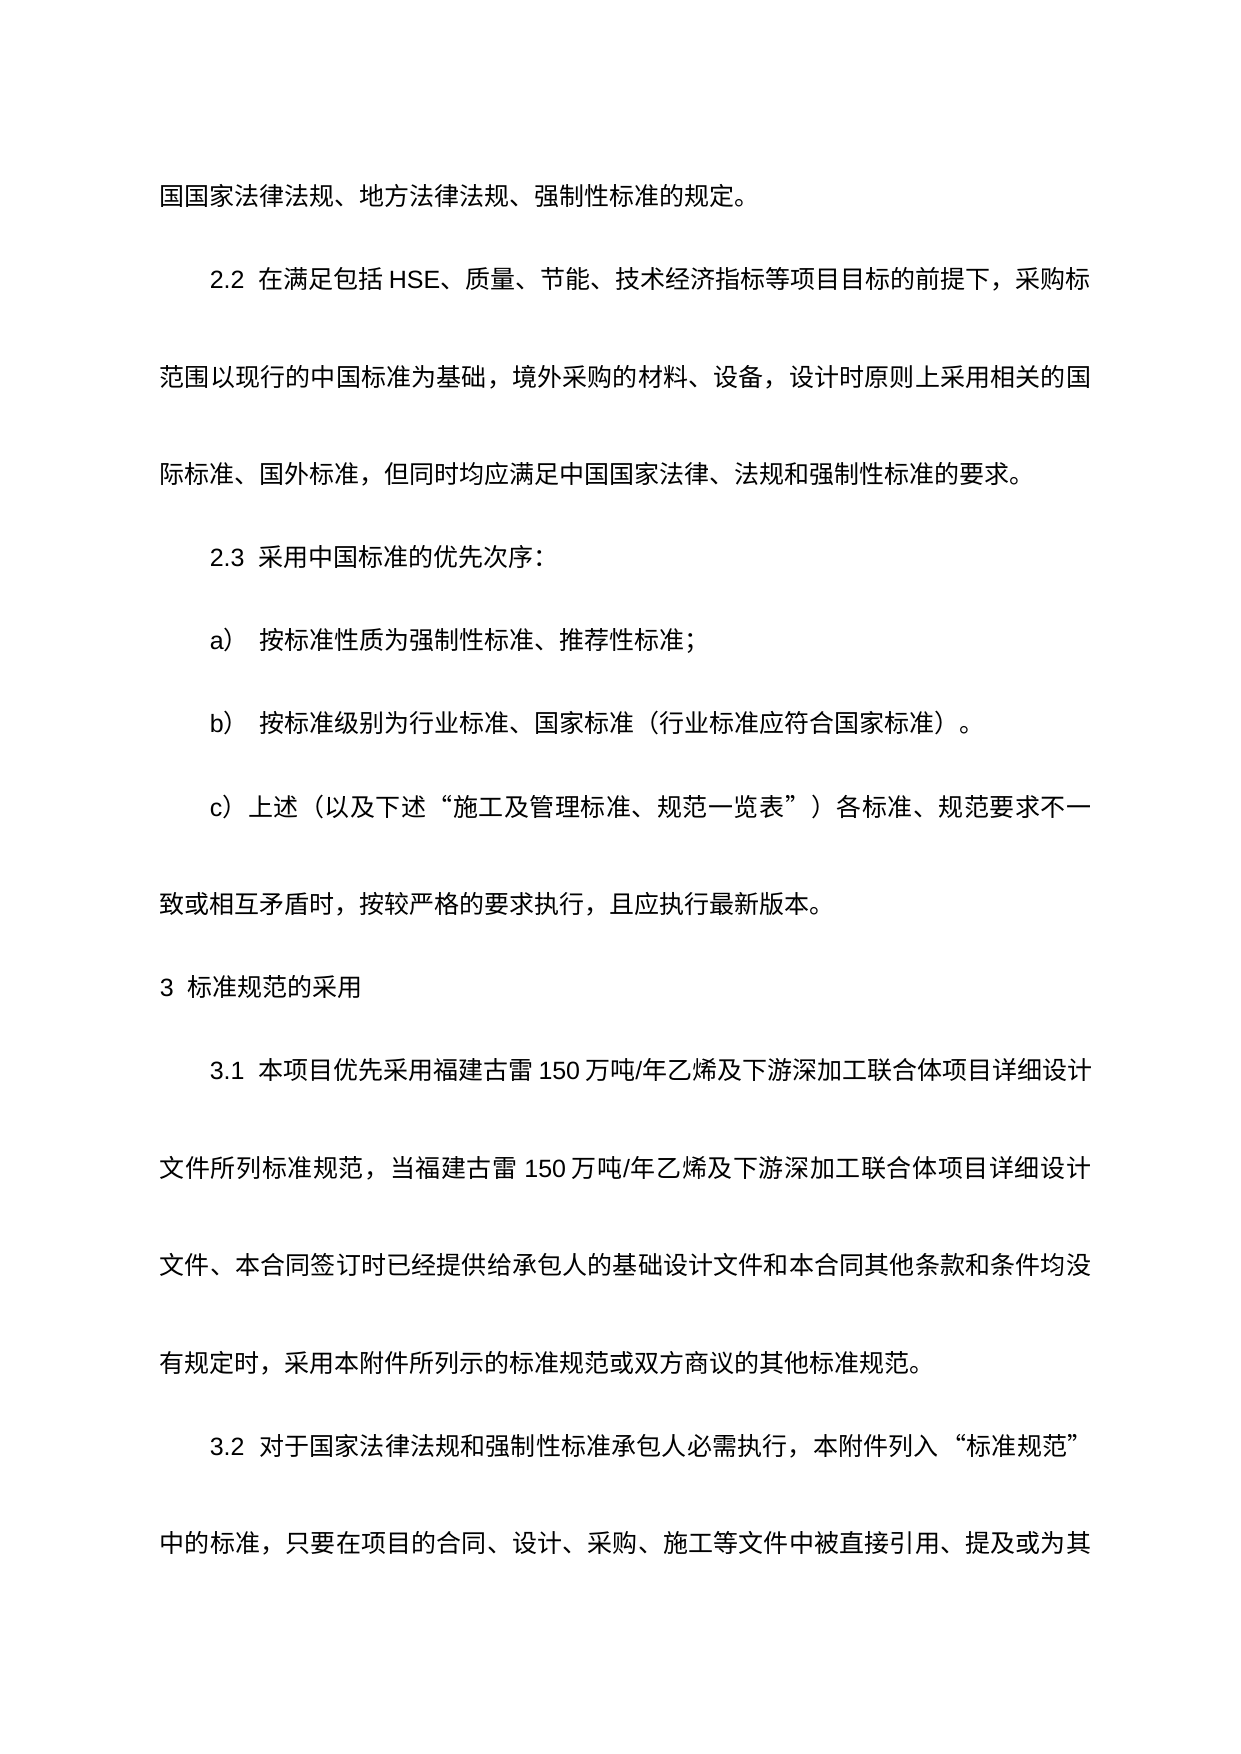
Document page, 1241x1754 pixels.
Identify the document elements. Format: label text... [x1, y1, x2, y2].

text 2.3 采用中国标准的优先次序： [159, 523, 1092, 588]
text c）上述（以及下述“施工及管理标准、规范一览表”）各标准、规范要求不一致或相互矛盾时，按较严格的要求执行，且应执行最新版本。 [159, 773, 1092, 935]
text a） 按标准性质为强制性标准、推荐性标准； [159, 606, 1092, 671]
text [159, 162, 1092, 227]
text 2.2 在满足包括HSE、质量、节能、技术经济指标等项目目标的前提下，采购标范围以现行的中国标准为基础，境外采购的材料、设备，设计时原则上采用相关的国际标准、国外标准，但同时均应满足中国国家法律、法规和强制性标准的要求。 [159, 245, 1092, 505]
text b） 按标准级别为行业标准、国家标准（行业标准应符合国家标准）。 [159, 689, 1092, 754]
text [159, 1412, 1092, 1574]
text 3.1 本项目优先采用福建古雷150万吨/年乙烯及下游深加工联合体项目详细设计文件所列标准规范，当福建古雷150万吨/年乙烯及下游深加工联合体项目详细设计文件、本合同签订时已经提供给承包人的基础设计文件和本合同其他条款和条件均没有规定时，采用本附件所列示的标准规范或双方商议的其他标准规范。 [159, 1036, 1092, 1394]
text 3 标准规范的采用 [159, 953, 1092, 1018]
